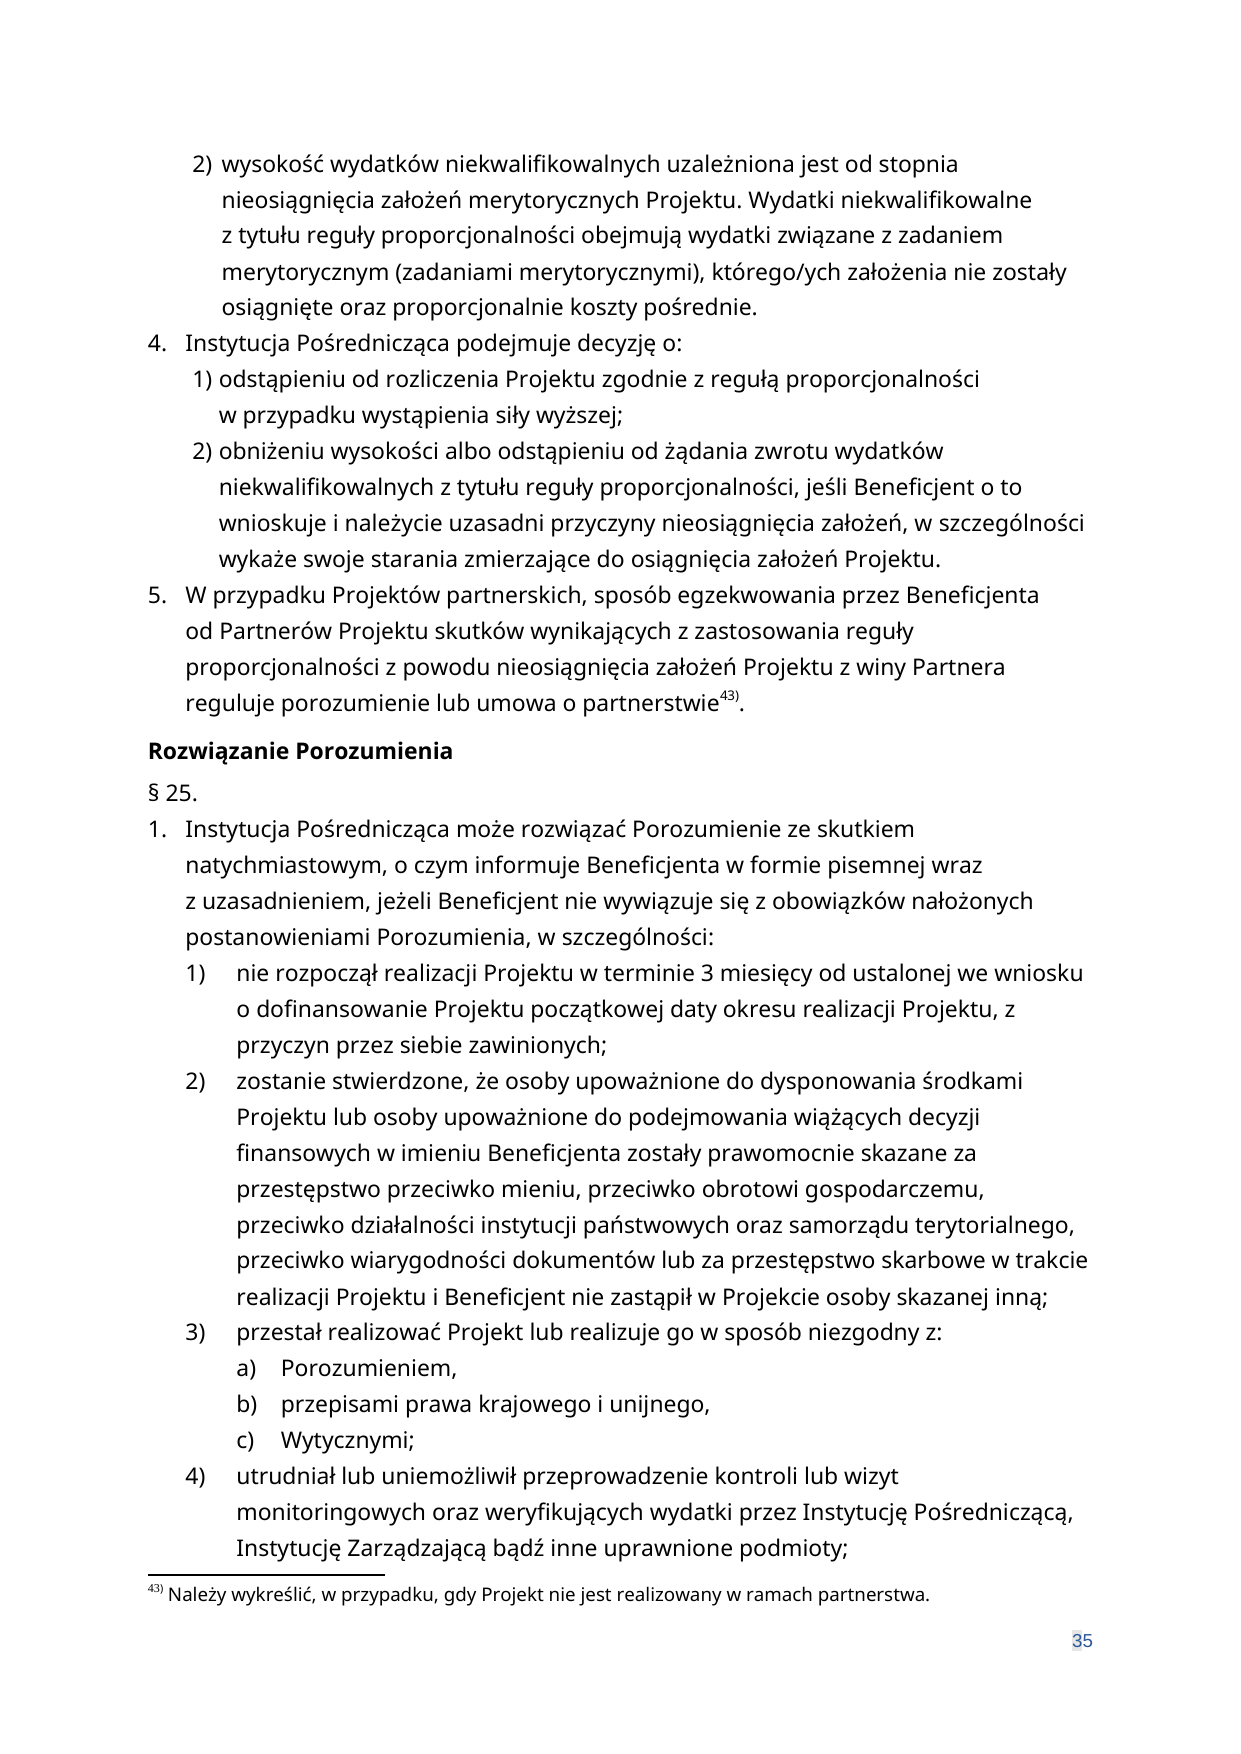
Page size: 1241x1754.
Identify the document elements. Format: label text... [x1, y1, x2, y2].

list przestał realizować Projekt lub realizuje go w sposób niezgodny z: [185, 1316, 1093, 1348]
list odstąpieniu od rozliczenia Projektu zgodnie z regułą proporcjonalności w przypadku wystąpienia siły wyższej; [192, 363, 1093, 430]
list wysokość wydatków niekwalifikowalnych uzależniona jest od stopnia nieosiągnięcia założeń merytorycznych Projektu. Wydatki niekwalifikowalne z tytułu reguły proporcjonalności obejmują wydatki związane z zadaniem merytorycznym (zadaniami merytorycznymi), którego/ych założenia nie zostały osiągnięte oraz proporcjonalnie koszty pośrednie. [192, 148, 1093, 323]
list Instytucja Pośrednicząca podejmuje decyzję o: [148, 327, 1093, 358]
list przepisami prawa krajowego i unijnego, [236, 1388, 1093, 1419]
list Wytycznymi; [236, 1424, 1093, 1455]
list utrudniał lub uniemożliwił przeprowadzenie kontroli lub wizyt monitoringowych oraz weryfikujących wydatki przez Instytucję Pośredniczącą, Instytucję Zarządzającą bądź inne uprawnione podmioty; [185, 1460, 1093, 1563]
list W przypadku Projektów partnerskich, sposób egzekwowania przez Beneficjenta od Partnerów Projektu skutków wynikających z zastosowania reguły proporcjonalności z powodu nieosiągnięcia założeń Projektu z winy Partnera reguluje porozumienie lub umowa o partnerstwie). [148, 579, 1093, 718]
subtitle § 25. [148, 777, 1093, 808]
list obniżeniu wysokości albo odstąpieniu od żądania zwrotu wydatków niekwalifikowalnych z tytułu reguły proporcjonalności, jeśli Beneficjent o to wnioskuje i należycie uzasadni przyczyny nieosiągnięcia założeń, w szczególności wykaże swoje starania zmierzające do osiągnięcia założeń Projektu. [192, 435, 1093, 574]
list Porozumieniem, [236, 1352, 1093, 1383]
subtitle Rozwiązanie Porozumienia [148, 735, 1093, 766]
list zostanie stwierdzone, że osoby upoważnione do dysponowania środkami Projektu lub osoby upoważnione do podejmowania wiążących decyzji finansowych w imieniu Beneficjenta zostały prawomocnie skazane za przestępstwo przeciwko mieniu, przeciwko obrotowi gospodarczemu, przeciwko działalności instytucji państwowych oraz samorządu terytorialnego, przeciwko wiarygodności dokumentów lub za przestępstwo skarbowe w trakcie realizacji Projektu i Beneficjent nie zastąpił w Projekcie osoby skazanej inną; [185, 1065, 1093, 1312]
list Instytucja Pośrednicząca może rozwiązać Porozumienie ze skutkiem natychmiastowym, o czym informuje Beneficjenta w formie pisemnej wraz z uzasadnieniem, jeżeli Beneficjent nie wywiązuje się z obowiązków nałożonych postanowieniami Porozumienia, w szczególności: [148, 813, 1093, 952]
list nie rozpoczął realizacji Projektu w terminie 3 miesięcy od ustalonej we wniosku o dofinansowanie Projektu początkowej daty okresu realizacji Projektu, z przyczyn przez siebie zawinionych; [185, 957, 1093, 1060]
